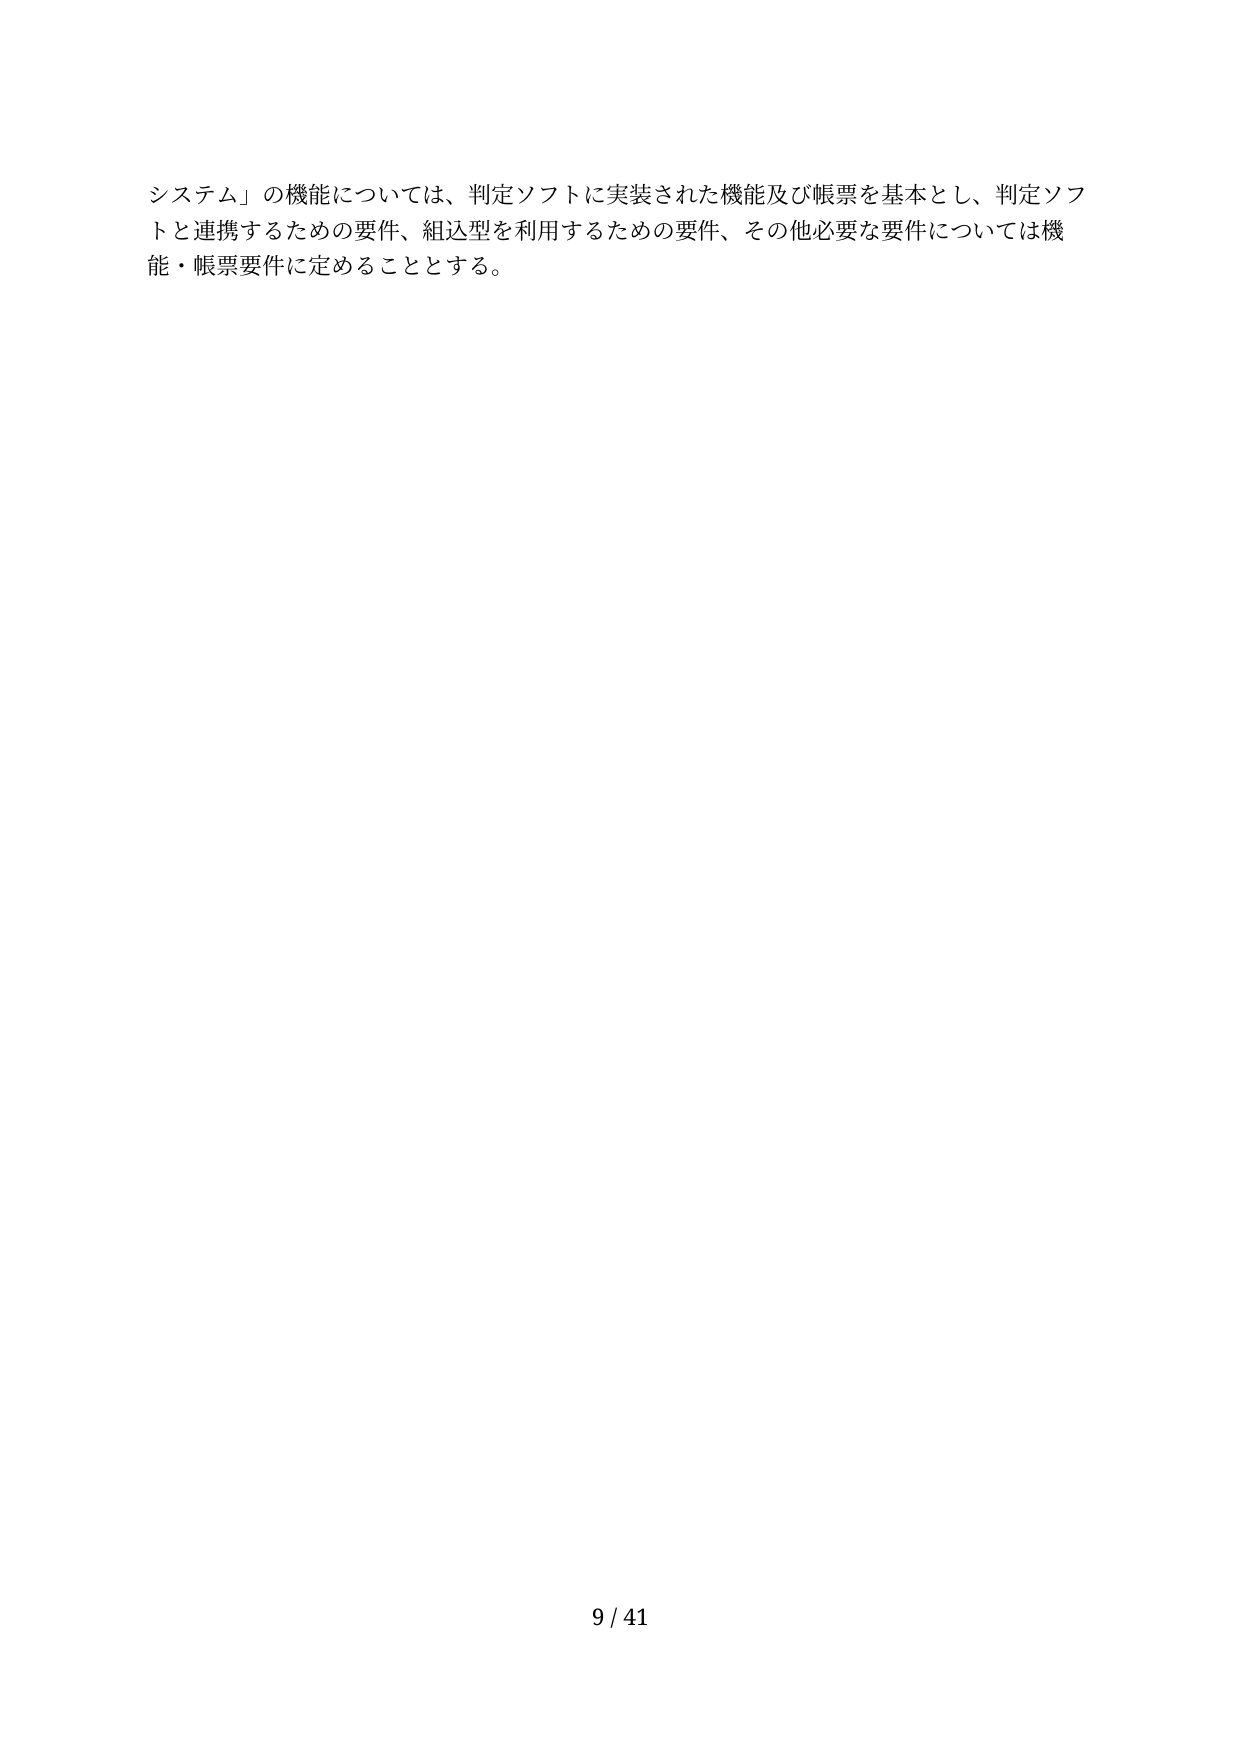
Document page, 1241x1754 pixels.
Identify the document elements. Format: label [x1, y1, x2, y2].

text [148, 177, 1092, 281]
